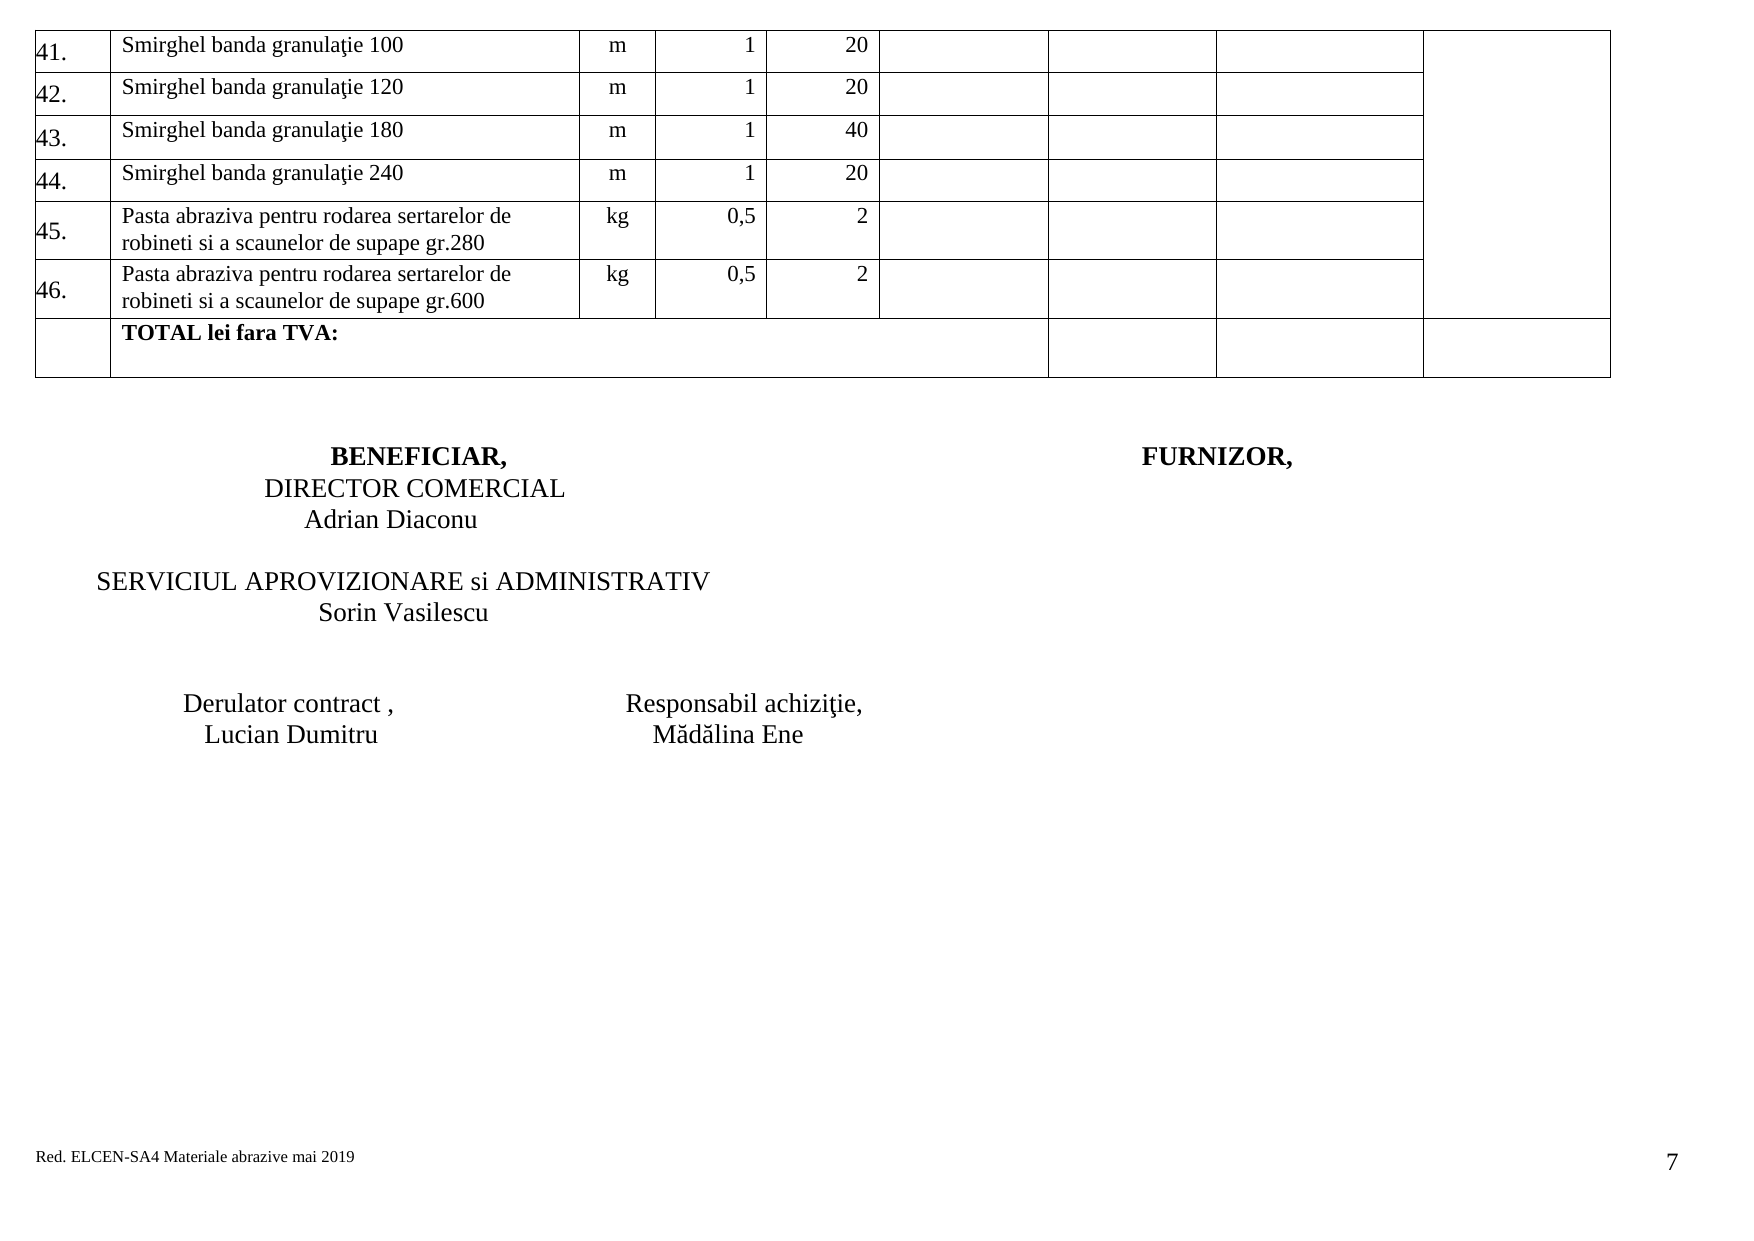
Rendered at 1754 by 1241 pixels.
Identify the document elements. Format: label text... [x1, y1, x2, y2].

text Lucian Dumitru Mădălina Ene [35, 718, 1678, 749]
text Adrian Diaconu [35, 503, 1678, 534]
text SERVICIUL APROVIZIONARE si ADMINISTRATIV [35, 565, 1678, 596]
table_cell 1 [656, 116, 766, 158]
table_cell [880, 202, 1048, 259]
table_cell [1217, 116, 1423, 158]
table_cell [880, 31, 1048, 72]
table_cell 0,5 [656, 260, 766, 318]
table_cell 20 [767, 160, 879, 201]
table_cell 40 [767, 116, 879, 158]
table_cell [1424, 319, 1610, 377]
table_cell [36, 160, 110, 201]
table_cell [36, 116, 110, 158]
table_cell [1049, 260, 1216, 318]
table_cell [1217, 31, 1423, 72]
table_cell [1049, 73, 1216, 115]
table_cell [1049, 160, 1216, 201]
table_cell 2 [767, 260, 879, 318]
text Sorin Vasilescu [35, 596, 1678, 627]
table_cell m [580, 160, 655, 201]
table_cell [880, 160, 1048, 201]
table_cell [36, 31, 110, 72]
table_cell [880, 260, 1048, 318]
table_cell kg [580, 202, 655, 259]
table_cell 1 [656, 160, 766, 201]
table_cell [1217, 160, 1423, 201]
table_cell [1217, 73, 1423, 115]
table_cell m [580, 73, 655, 115]
table_cell [1049, 116, 1216, 158]
table_cell Smirghel banda granulaţie 180 [111, 116, 579, 158]
table_cell [36, 73, 110, 115]
table_cell 20 [767, 73, 879, 115]
table_cell Pasta abraziva pentru rodarea sertarelor de robineti si a scaunelor de supape gr.600 [111, 260, 579, 318]
table_cell [880, 73, 1048, 115]
table_cell m [580, 116, 655, 158]
table_cell m [580, 31, 655, 72]
table_cell [36, 202, 110, 259]
table_cell [1049, 202, 1216, 259]
table_cell [1217, 202, 1423, 259]
table_cell 20 [767, 31, 879, 72]
table_cell Smirghel banda granulaţie 120 [111, 73, 579, 115]
table_cell 2 [767, 202, 879, 259]
table_cell 1 [656, 73, 766, 115]
table_cell [880, 116, 1048, 158]
table_cell [1217, 319, 1423, 377]
table_cell TOTAL lei fara TVA: [111, 319, 1048, 377]
table_cell Pasta abraziva pentru rodarea sertarelor de robineti si a scaunelor de supape gr.280 [111, 202, 579, 259]
table_cell Smirghel banda granulaţie 100 [111, 31, 579, 72]
table_cell [36, 260, 110, 318]
text BENEFICIAR, FURNIZOR, [109, 441, 1678, 472]
table_cell [36, 319, 110, 377]
table_cell [1049, 31, 1216, 72]
text Derulator contract , Responsabil achiziţie, [35, 687, 1678, 718]
table_cell [1217, 260, 1423, 318]
text DIRECTOR COMERCIAL [35, 472, 1678, 503]
table_cell kg [580, 260, 655, 318]
table_cell 0,5 [656, 202, 766, 259]
table_cell 1 [656, 31, 766, 72]
table_cell [1049, 319, 1216, 377]
table_cell Smirghel banda granulaţie 240 [111, 160, 579, 201]
